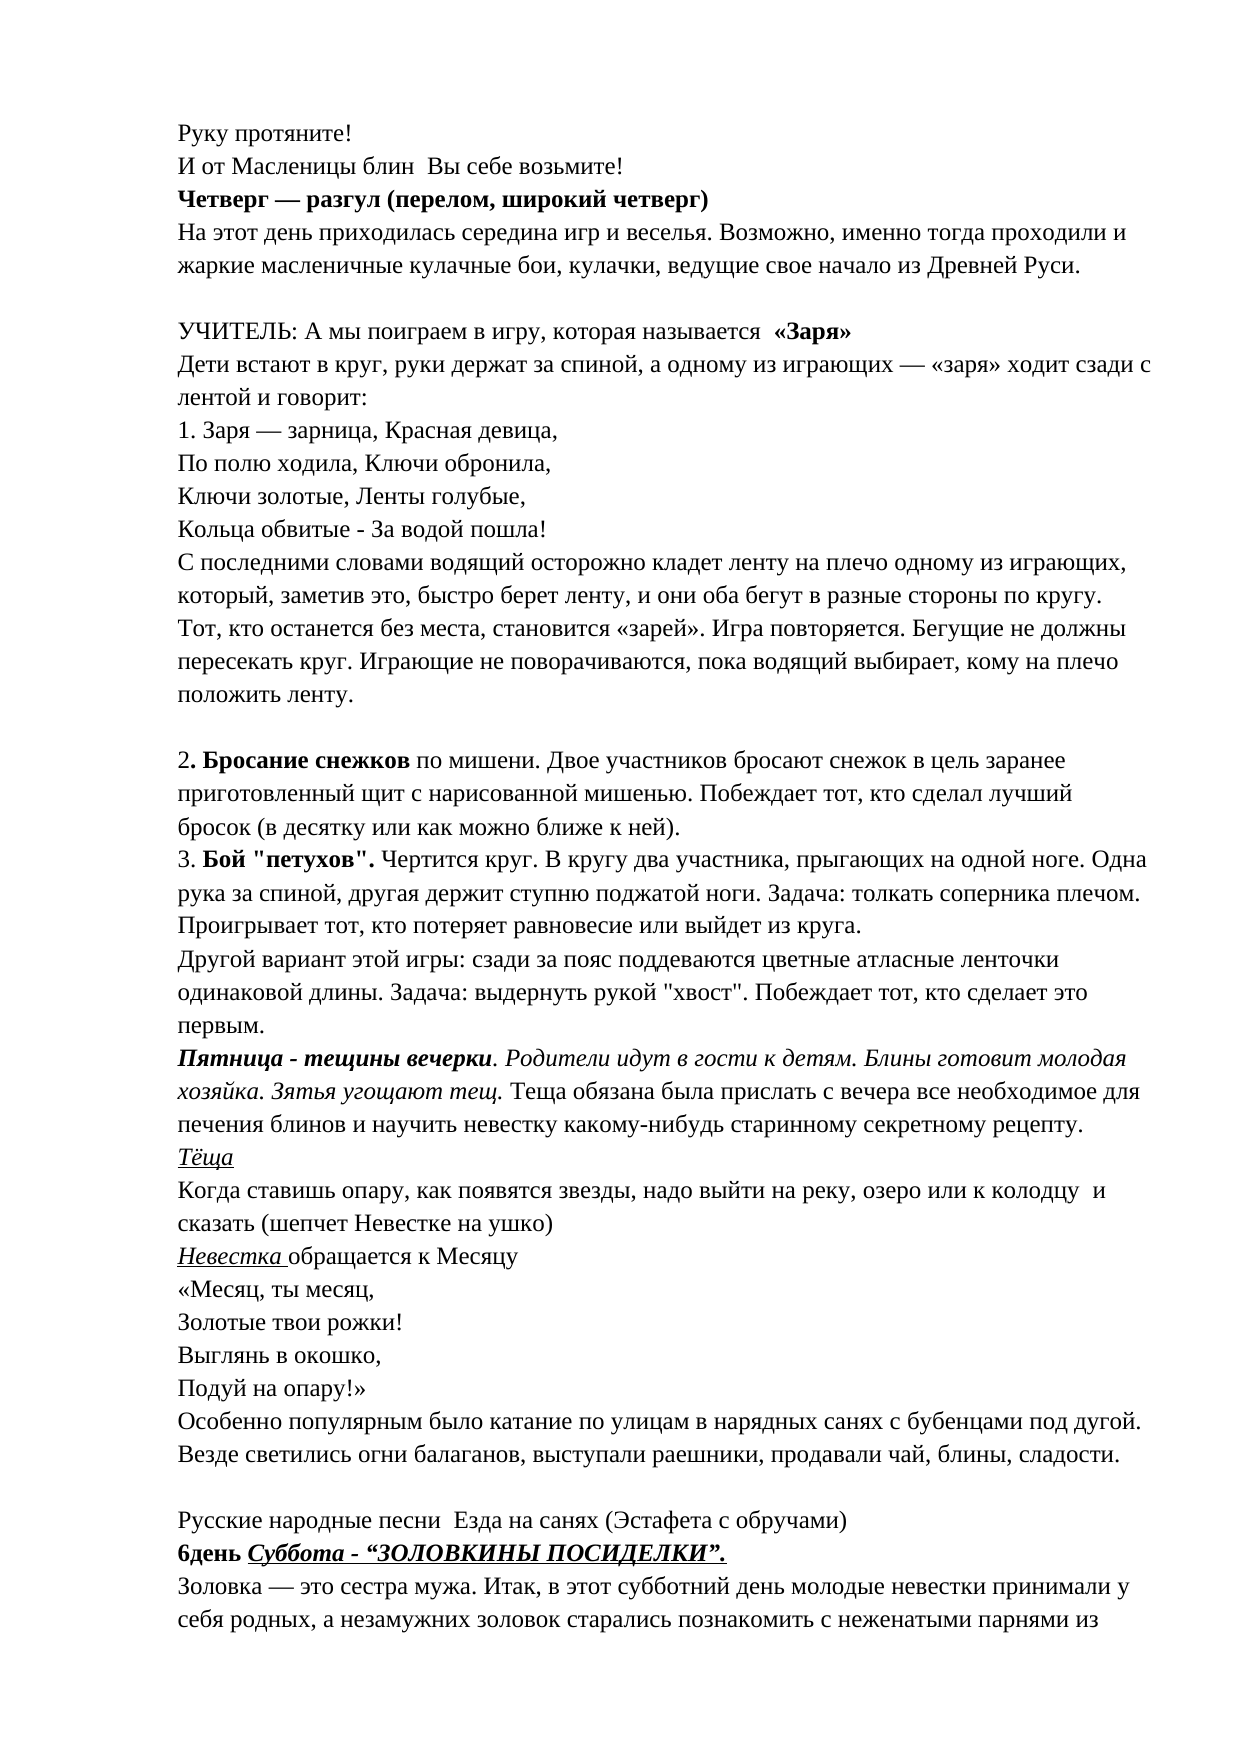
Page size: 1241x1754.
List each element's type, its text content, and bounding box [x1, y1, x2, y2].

text «Месяц, ты месяц, Золотые твои рожки! Выглянь в окошко, Подуй на опару!» [177, 1274, 1152, 1402]
text Русские народные песни Езда на санях (Эстафета с обручами) [177, 1505, 1152, 1534]
text 6день Суббота - “ЗОЛОВКИНЫ ПОСИДЕЛКИ”. [177, 1538, 1152, 1567]
text Особенно популярным было катание по улицам в нарядных санях с бубенцами под дугой. Везде светились огни балаганов, выступали раешники, продавали чай, блины, сладости. [177, 1406, 1152, 1468]
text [177, 1571, 1152, 1633]
text УЧИТЕЛЬ: А мы поиграем в игру, которая называется «Заря» Дети встают в круг, руки держат за спиной, а одному из играющих — «заря» ходит сзади с лентой и говорит: 1. Заря — зарница, Красная девица, По полю ходила, Ключи обронила, Ключи золотые, Ленты голубые, Кольца обвитые - За водой пошла! С последними словами водящий осторожно кладет ленту на плечо одному из играющих, который, заметив это, быстро берет ленту, и они оба бегут в разные стороны по кругу. Тот, кто останется без места, становится «зарей». Игра повторяется. Бегущие не должны пересекать круг. Играющие не поворачиваются, пока водящий выбирает, кому на плечо положить ленту. [177, 316, 1152, 708]
text Другой вариант этой игры: сзади за пояс поддеваются цветные атласные ленточки одинаковой длины. Задача: выдернуть рукой "хвост". Побеждает тот, кто сделает это первым. [177, 944, 1152, 1038]
text 3. Бой "петухов". Чертится круг. В кругу два участника, прыгающих на одной ноге. Одна рука за спиной, другая держит ступню поджатой ноги. Задача: толкать соперника плечом. Проигрывает тот, кто потеряет равновесие или выйдет из круга. [177, 844, 1152, 939]
text 2. Бросание снежков по мишени. Двое участников бросают снежок в цель заранее приготовленный щит с нарисованной мишенью. Побеждает тот, кто сделал лучший бросок (в десятку или как можно ближе к ней). [177, 746, 1152, 840]
text Четверг — разгул (перелом, широкий четверг) На этот день приходилась середина игр и веселья. Возможно, именно тогда проходили и жаркие масленичные кулачные бои, кулачки, ведущие свое начало из Древней Руси. [177, 184, 1152, 279]
text Тёща [177, 1142, 1152, 1171]
text И от Масленицы блин Вы себе возьмите! [177, 151, 1152, 180]
text Руку протяните! [177, 118, 1152, 147]
text Невестка обращается к Месяцу [177, 1241, 1152, 1269]
text Пятница - тещины вечерки. Родители идут в гости к детям. Блины готовит молодая хозяйка. Зятья угощают тещ. Теща обязана была прислать с вечера все необходимое для печения блинов и научить невестку какому-нибудь старинному секретному рецепту. [177, 1043, 1152, 1137]
text Когда ставишь опару, как появятся звезды, надо выйти на реку, озеро или к колодцу и сказать (шепчет Невестке на ушко) [177, 1175, 1152, 1237]
